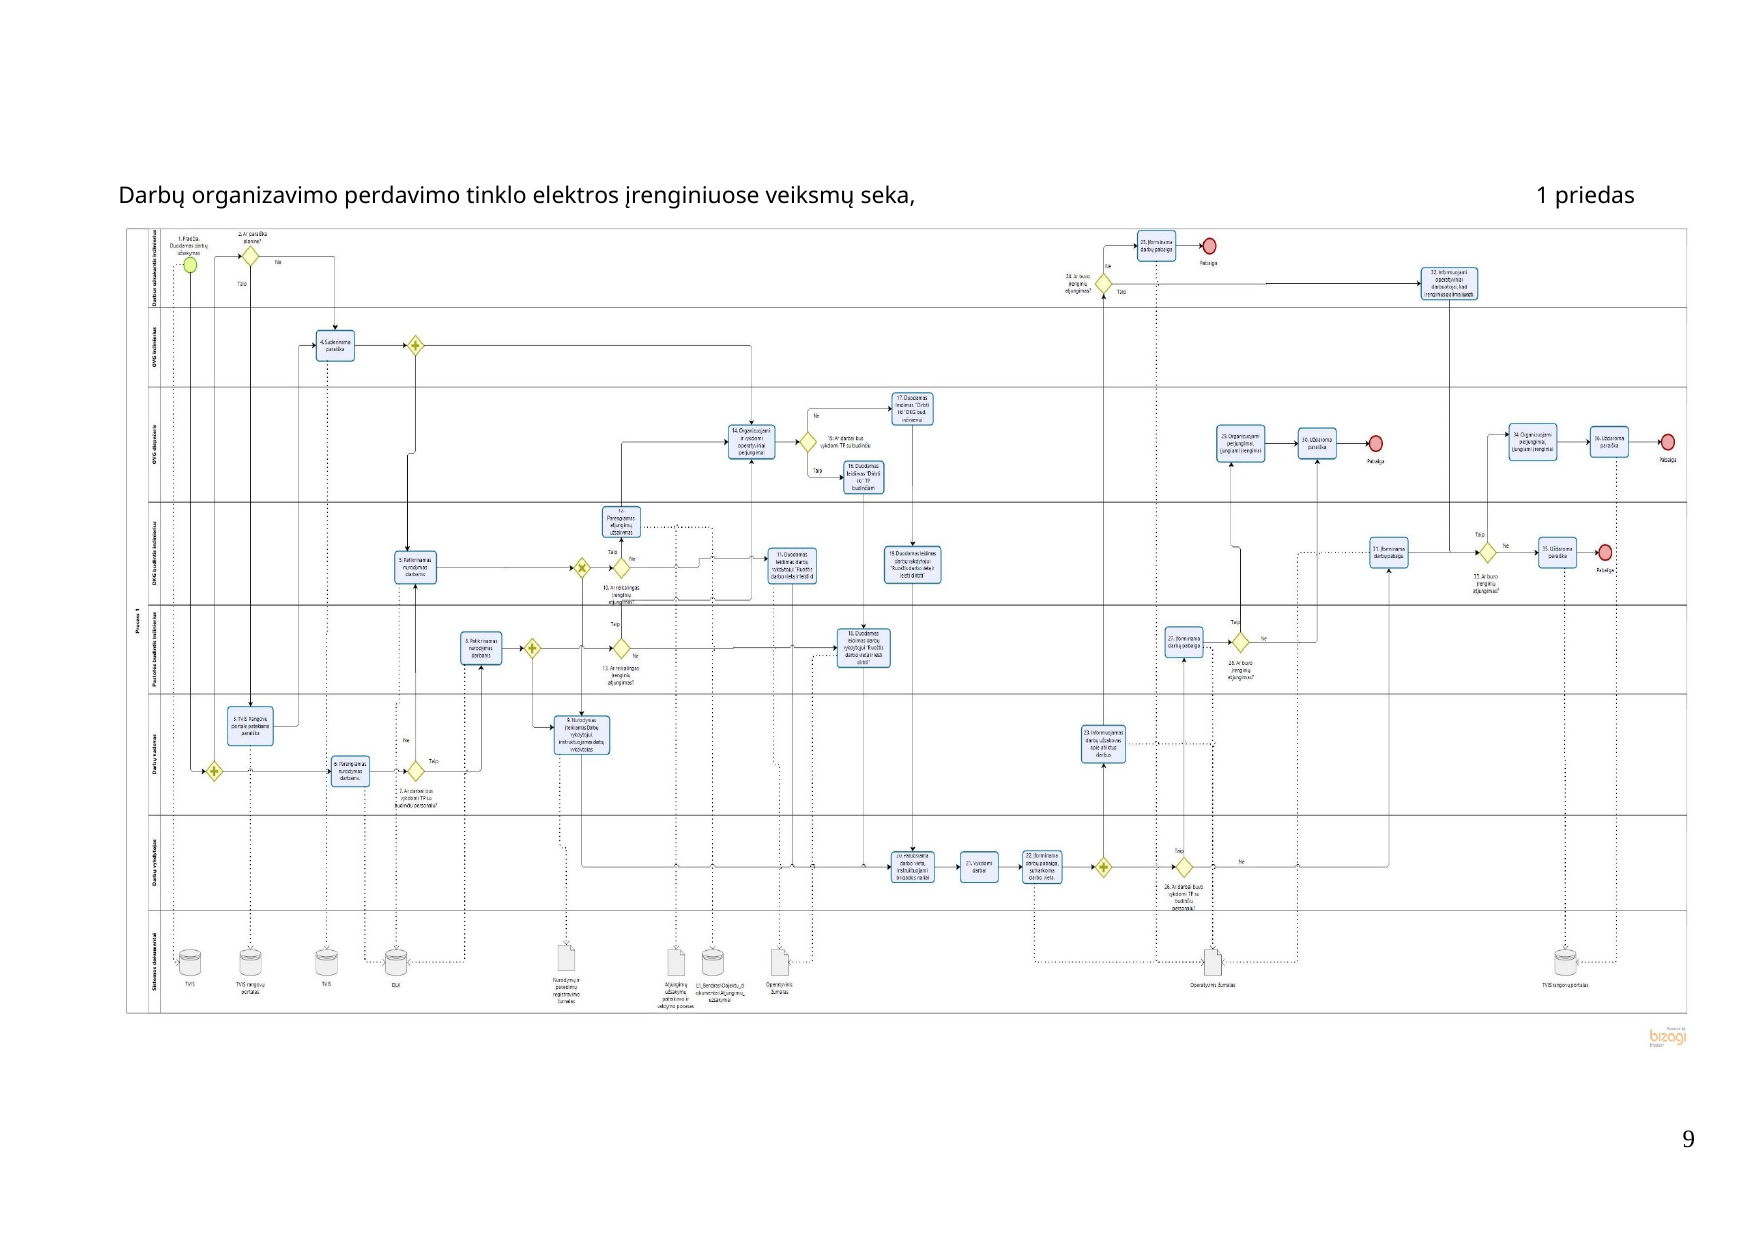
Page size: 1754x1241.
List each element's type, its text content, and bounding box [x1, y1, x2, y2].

text Darbų organizavimo perdavimo tinklo elektros įrenginiuose veiksmų seka, 1 priedas [118, 179, 1695, 210]
picture [118, 225, 1695, 1063]
